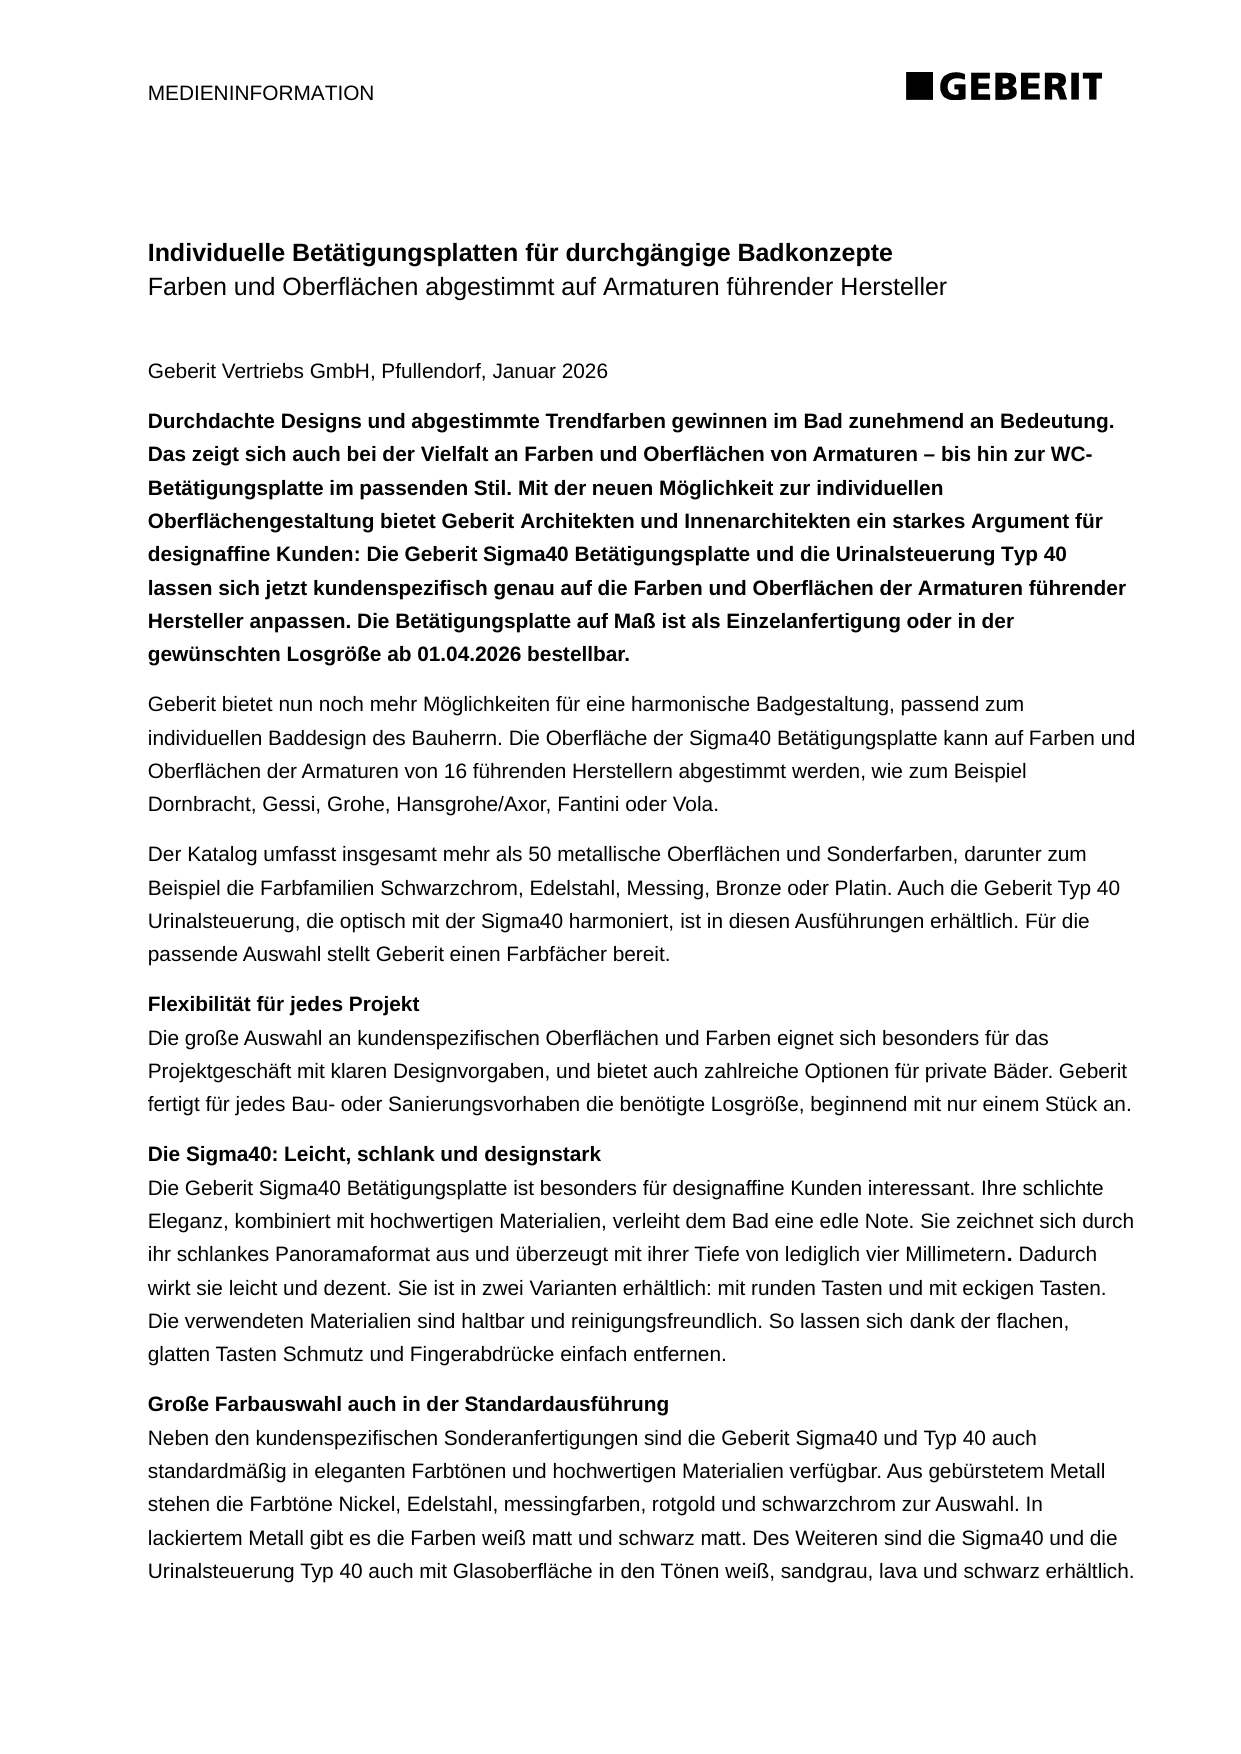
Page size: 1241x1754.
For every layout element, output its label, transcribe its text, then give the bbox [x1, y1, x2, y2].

text Geberit bietet nun noch mehr Möglichkeiten für eine harmonische Badgestaltung, passend zum individuellen Baddesign des Bauherrn. Die Oberfläche der Sigma40 Betätigungsplatte kann auf Farben und Oberflächen der Armaturen von 16 führenden Herstellern abgestimmt werden, wie zum Beispiel Dornbracht, Gessi, Grohe, Hansgrohe/Axor, Fantini oder Vola. [148, 685, 1137, 818]
text Die Sigma40: Leicht, schlank und designstark Die Geberit Sigma40 Betätigungsplatte ist besonders für designaffine Kunden interessant. Ihre schlichte Eleganz, kombiniert mit hochwertigen Materialien, verleiht dem Bad eine edle Note. Sie zeichnet sich durch ihr schlankes Panoramaformat aus und überzeugt mit ihrer Tiefe von lediglich vier Millimetern. Dadurch wirkt sie leicht und dezent. Sie ist in zwei Varianten erhältlich: mit runden Tasten und mit eckigen Tasten. Die verwendeten Materialien sind haltbar und reinigungsfreundlich. So lassen sich dank der flachen, glatten Tasten Schmutz und Fingerabdrücke einfach entfernen. [148, 1135, 1137, 1368]
text Geberit Vertriebs GmbH, Pfullendorf, Januar 2026 [148, 352, 1137, 385]
picture [906, 72, 1102, 100]
text Flexibilität für jedes Projekt Die große Auswahl an kundenspezifischen Oberflächen und Farben eignet sich besonders für das Projektgeschäft mit klaren Designvorgaben, und bietet auch zahlreiche Optionen für private Bäder. Geberit fertigt für jedes Bau- oder Sanierungsvorhaben die benötigte Losgröße, beginnend mit nur einem Stück an. [148, 985, 1137, 1118]
text Individuelle Betätigungsplatten für durchgängige Badkonzepte Farben und Oberflächen abgestimmt auf Armaturen führender Hersteller [148, 235, 1137, 302]
text Große Farbauswahl auch in der Standardausführung Neben den kundenspezifischen Sonderanfertigungen sind die Geberit Sigma40 und Typ 40 auch standardmäßig in eleganten Farbtönen und hochwertigen Materialien verfügbar. Aus gebürstetem Metall stehen die Farbtöne Nickel, Edelstahl, messingfarben, rotgold und schwarzchrom zur Auswahl. In lackiertem Metall gibt es die Farben weiß matt und schwarz matt. Des Weiteren sind die Sigma40 und die Urinalsteuerung Typ 40 auch mit Glasoberfläche in den Tönen weiß, sandgrau, lava und schwarz erhältlich. [148, 1385, 1137, 1585]
text Durchdachte Designs und abgestimmte Trendfarben gewinnen im Bad zunehmend an Bedeutung. Das zeigt sich auch bei der Vielfalt an Farben und Oberflächen von Armaturen – bis hin zur WC-Betätigungsplatte im passenden Stil. Mit der neuen Möglichkeit zur individuellen Oberflächengestaltung bietet Geberit Architekten und Innenarchitekten ein starkes Argument für designaffine Kunden: Die Geberit Sigma40 Betätigungsplatte und die Urinalsteuerung Typ 40 lassen sich jetzt kundenspezifisch genau auf die Farben und Oberflächen der Armaturen führender Hersteller anpassen. Die Betätigungsplatte auf Maß ist als Einzelanfertigung oder in der gewünschten Losgröße ab 01.04.2026 bestellbar. [148, 402, 1137, 668]
text Der Katalog umfasst insgesamt mehr als 50 metallische Oberflächen und Sonderfarben, darunter zum Beispiel die Farbfamilien Schwarzchrom, Edelstahl, Messing, Bronze oder Platin. Auch die Geberit Typ 40 Urinalsteuerung, die optisch mit der Sigma40 harmoniert, ist in diesen Ausführungen erhältlich. Für die passende Auswahl stellt Geberit einen Farbfächer bereit. [148, 835, 1137, 968]
